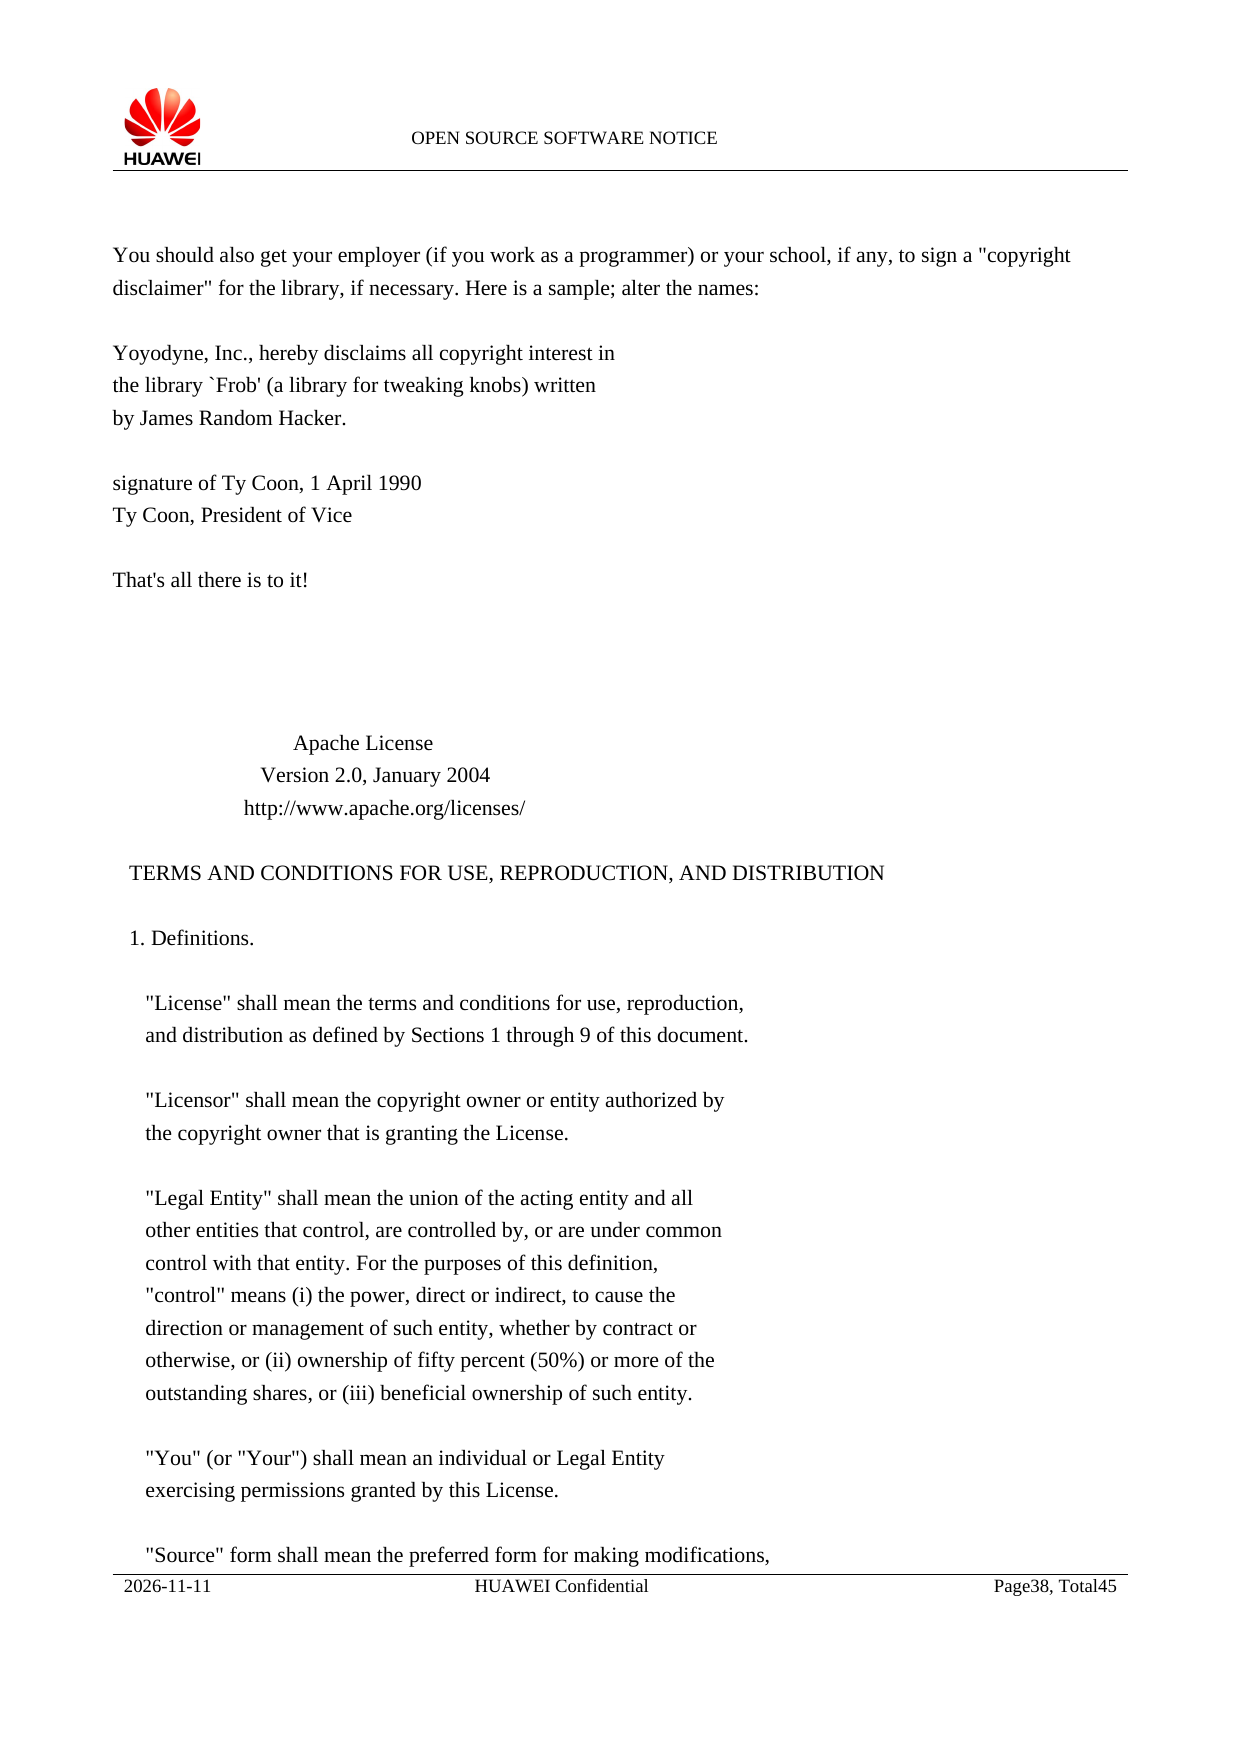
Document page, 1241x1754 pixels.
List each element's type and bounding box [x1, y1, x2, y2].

picture [124, 88, 201, 165]
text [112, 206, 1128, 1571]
